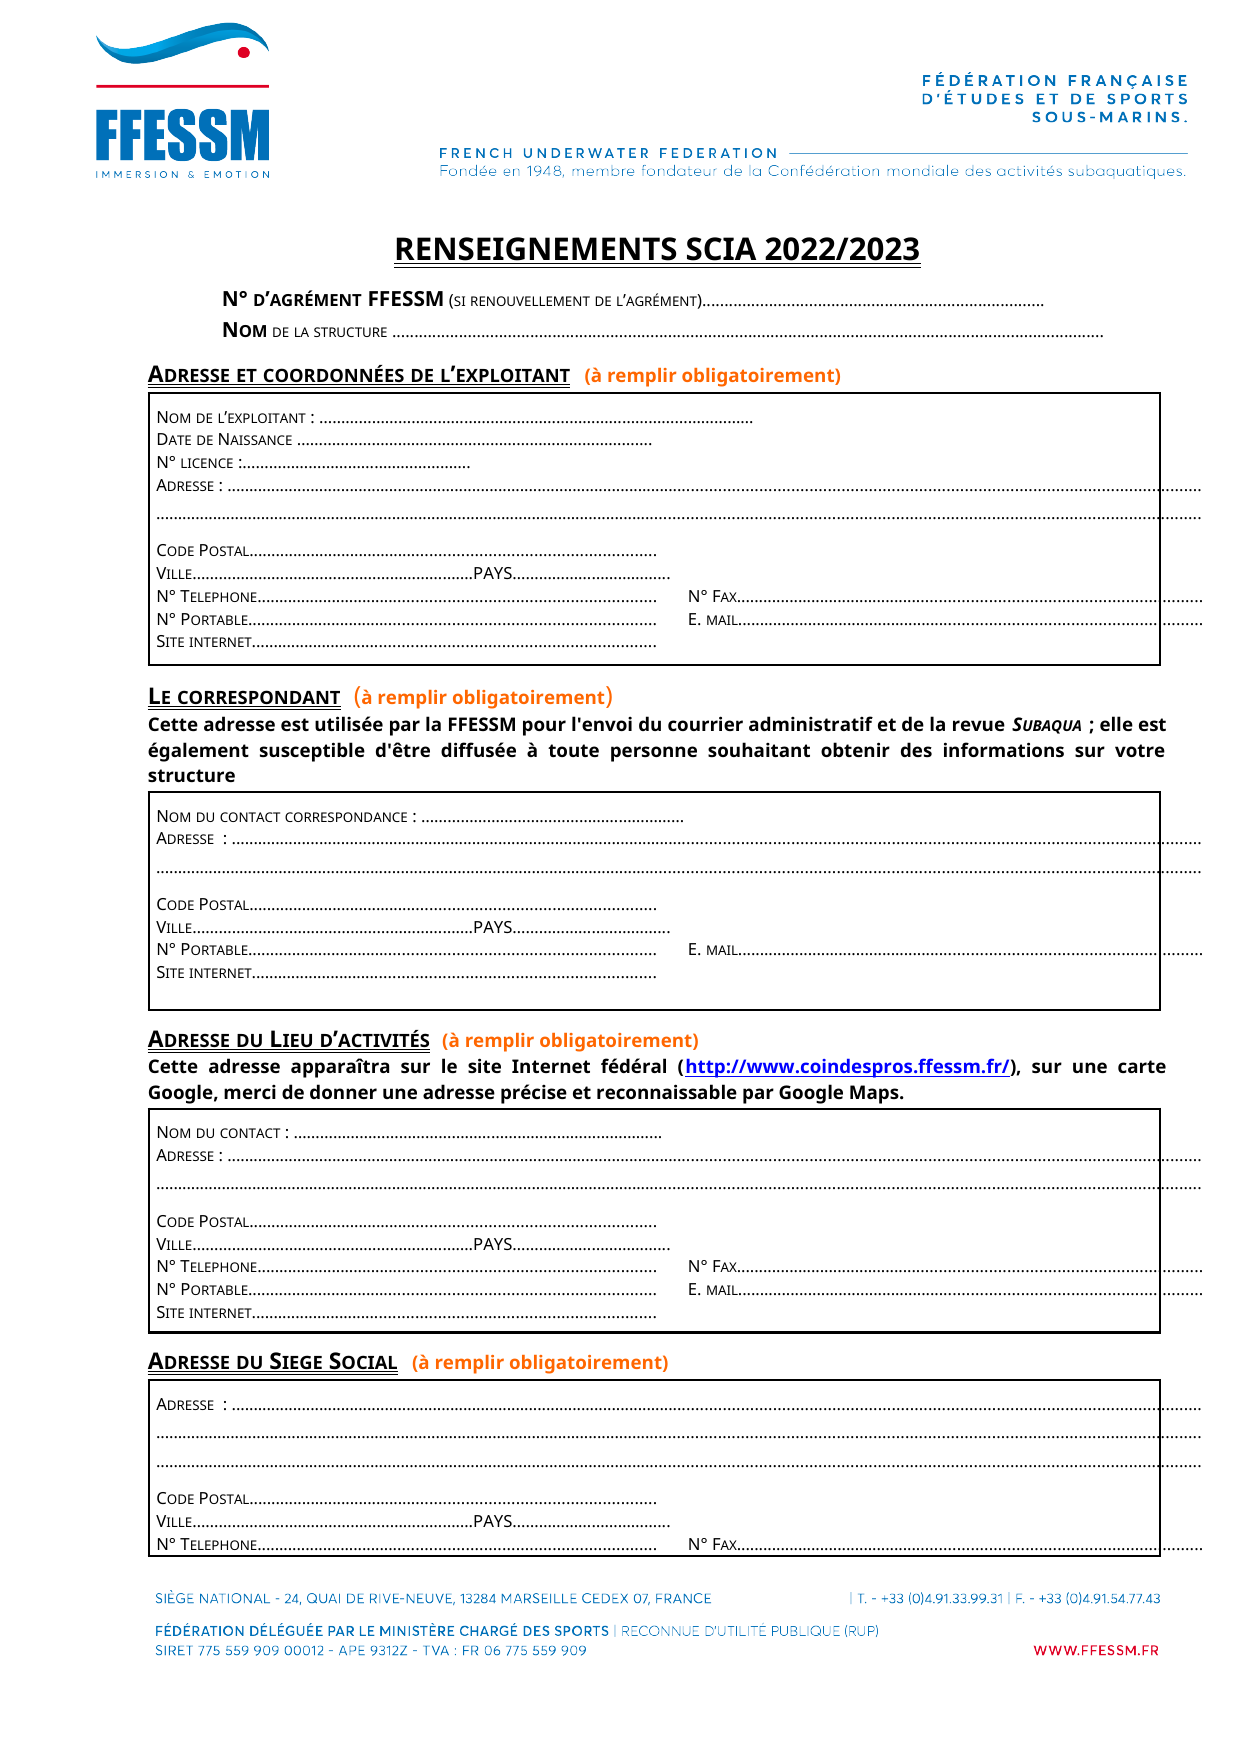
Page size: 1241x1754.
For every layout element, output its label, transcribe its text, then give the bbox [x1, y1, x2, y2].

table_cell [150, 1323, 1159, 1331]
text N° d’agrément FFESSM (si renouvellement de l’agrément)............................................................................. [148, 284, 1167, 312]
text Nom de la structure ................................................................................................................................................................ [148, 315, 1167, 344]
table_header Adresse : Code Postal Ville……………………………………………………….PAYS……………………………... N° Telephone N° Fax E. mail [150, 1381, 1159, 1555]
subtitle Adresse et coordonnées de l’exploitant (à remplir obligatoirement) [148, 358, 1167, 389]
subtitle Adresse du Siege Social (à remplir obligatoirement) [148, 1345, 1167, 1376]
text RENSEIGNEMENTS SCIA 2022/2023 [148, 227, 1167, 270]
table_cell [150, 653, 1159, 664]
picture [88, 15, 1202, 185]
subtitle Adresse du Lieu d’activités (à remplir obligatoirement) [148, 1022, 1167, 1054]
subtitle Le correspondant (à remplir obligatoirement) [148, 677, 1167, 711]
table_cell [150, 998, 1159, 1009]
text Cette adresse est utilisée par la FFESSM pour l'envoi du courrier administratif et de la revue Subaqua ; elle est également susceptible d'être diffusée à toute personne souhaitant obtenir des informations sur votre structure [148, 711, 1167, 788]
picture [147, 1572, 1168, 1681]
table_header Nom du contact : ……………………………………………………………...………... Adresse : Code Postal Ville……………………………………………………….PAYS……………………………... N° Telephone N° Fax N° Portable E. mail Site internet [150, 1110, 1159, 1323]
table_header Nom du contact correspondance : …………………………………………………… Adresse : Code Postal Ville……………………………………………………….PAYS……………………………... N° Portable E. mail Site internet [150, 793, 1159, 998]
text Cette adresse apparaîtra sur le site Internet fédéral (http://www.coindespros.ffessm.fr/), sur une carte Google, merci de donner une adresse précise et reconnaissable par Google Maps. [148, 1054, 1167, 1105]
table_header Nom de l’exploitant : ……………………………………………………………………………………… Date de Naissance …………..…………………………………………………………. N° licence :……………………………………………. Adresse : Code Postal Ville……………………………………………………….PAYS……………………………... N° Telephone N° Fax N° Portable E. mail Site internet [150, 394, 1159, 653]
